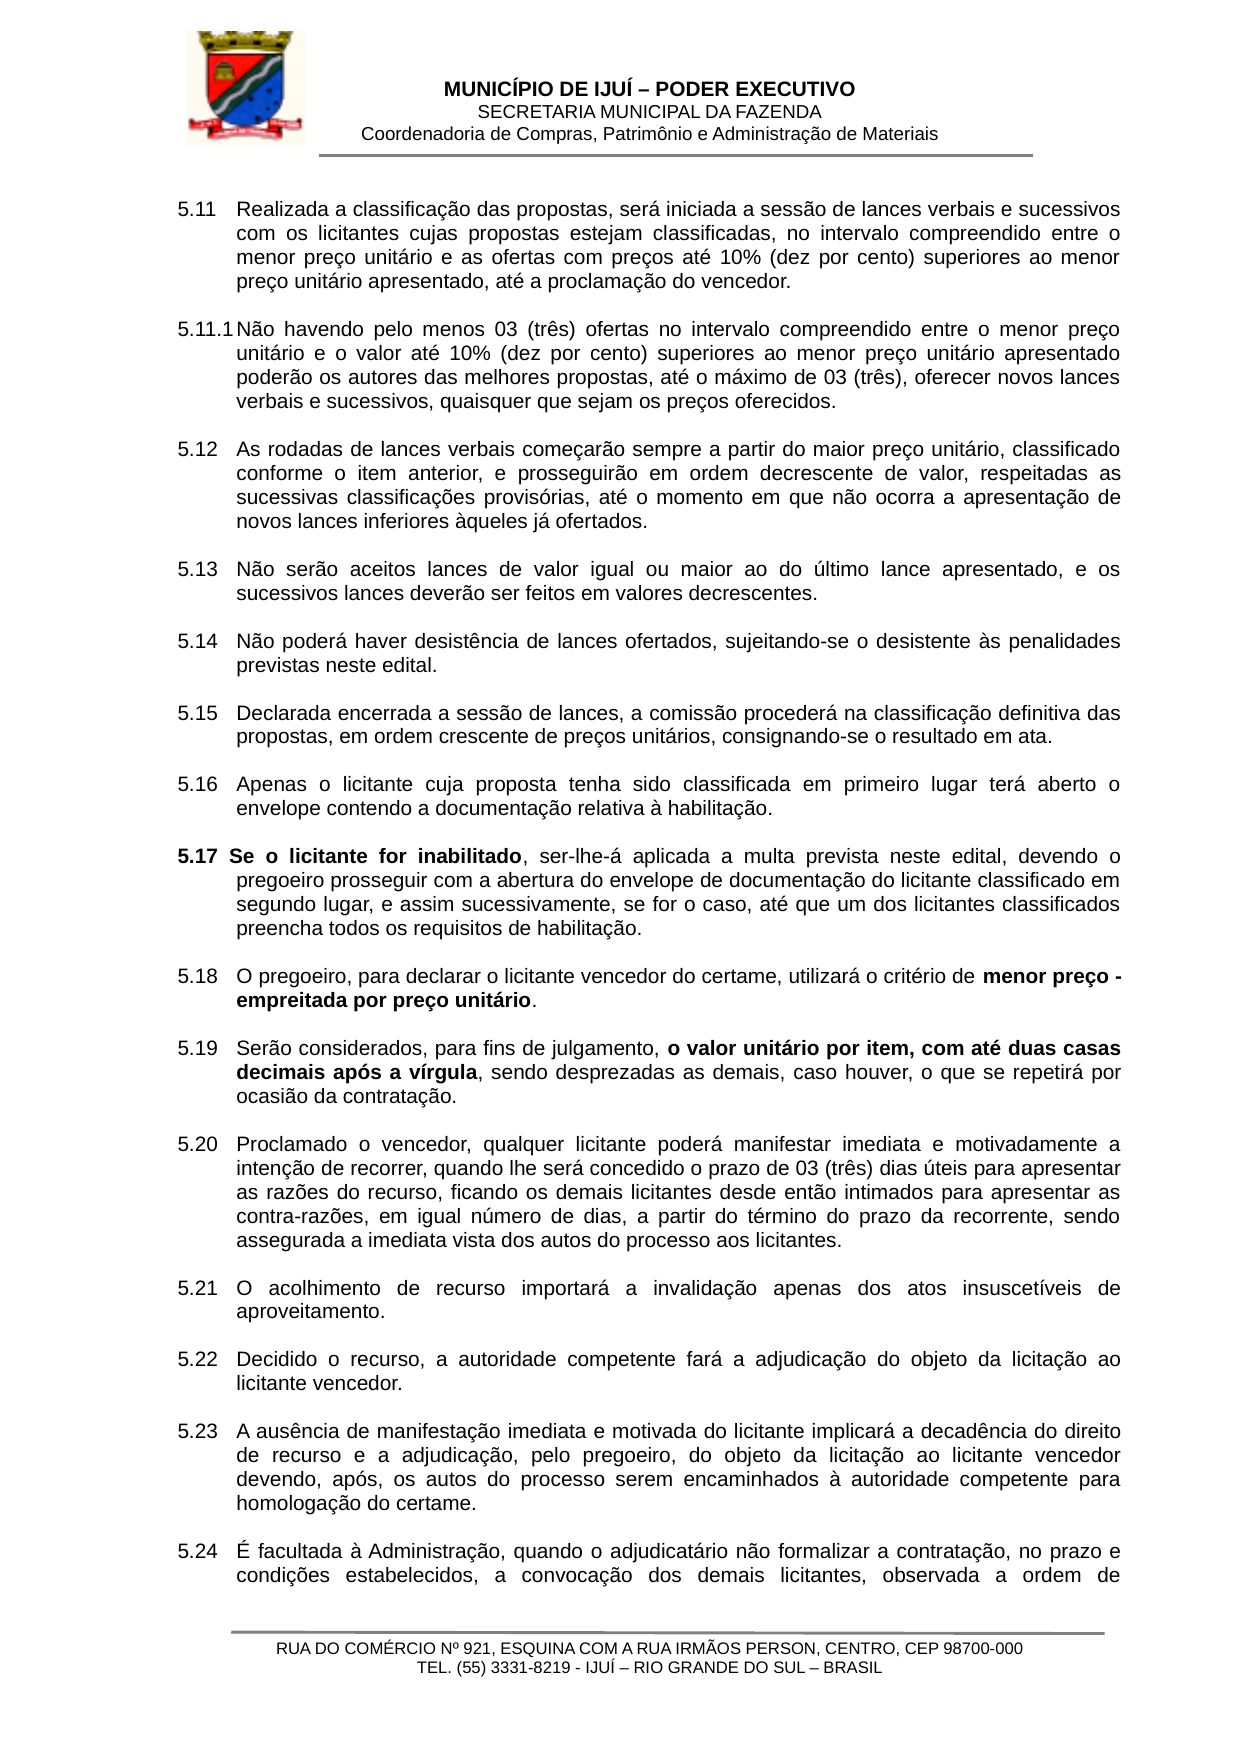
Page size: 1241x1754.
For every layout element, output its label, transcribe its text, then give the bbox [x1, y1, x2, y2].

text 5.19 Serão considerados, para fins de julgamento, o valor unitário por item, com até duas casas decimais após a vírgula, sendo desprezadas as demais, caso houver, o que se repetirá por ocasião da contratação. [177, 1036, 1122, 1108]
text 5.18 O pregoeiro, para declarar o licitante vencedor do certame, utilizará o critério de menor preço - empreitada por preço unitário. [177, 964, 1122, 1012]
text 5.14 Não poderá haver desistência de lances ofertados, sujeitando-se o desistente às penalidades previstas neste edital. [177, 628, 1122, 676]
text 5.23 A ausência de manifestação imediata e motivada do licitante implicará a decadência do direito de recurso e a adjudicação, pelo pregoeiro, do objeto da licitação ao licitante vencedor devendo, após, os autos do processo serem encaminhados à autoridade competente para homologação do certame. [177, 1419, 1122, 1515]
text 5.17 Se o licitante for inabilitado, ser-lhe-á aplicada a multa prevista neste edital, devendo o pregoeiro prosseguir com a abertura do envelope de documentação do licitante classificado em segundo lugar, e assim sucessivamente, se for o caso, até que um dos licitantes classificados preencha todos os requisitos de habilitação. [177, 844, 1122, 940]
text 5.22 Decidido o recurso, a autoridade competente fará a adjudicação do objeto da licitação ao licitante vencedor. [177, 1347, 1122, 1395]
picture [185, 31, 306, 148]
text 5.11.1 Não havendo pelo menos 03 (três) ofertas no intervalo compreendido entre o menor preço unitário e o valor até 10% (dez por cento) superiores ao menor preço unitário apresentado poderão os autores das melhores propostas, até o máximo de 03 (três), oferecer novos lances verbais e sucessivos, quaisquer que sejam os preços oferecidos. [177, 317, 1122, 413]
text 5.15 Declarada encerrada a sessão de lances, a comissão procederá na classificação definitiva das propostas, em ordem crescente de preços unitários, consignando-se o resultado em ata. [177, 700, 1122, 748]
text 5.11 Realizada a classificação das propostas, será iniciada a sessão de lances verbais e sucessivos com os licitantes cujas propostas estejam classificadas, no intervalo compreendido entre o menor preço unitário e as ofertas com preços até 10% (dez por cento) superiores ao menor preço unitário apresentado, até a proclamação do vencedor. [177, 197, 1122, 293]
text 5.20 Proclamado o vencedor, qualquer licitante poderá manifestar imediata e motivadamente a intenção de recorrer, quando lhe será concedido o prazo de 03 (três) dias úteis para apresentar as razões do recurso, ficando os demais licitantes desde então intimados para apresentar as contra-razões, em igual número de dias, a partir do término do prazo da recorrente, sendo assegurada a imediata vista dos autos do processo aos licitantes. [177, 1132, 1122, 1251]
text 5.13 Não serão aceitos lances de valor igual ou maior ao do último lance apresentado, e os sucessivos lances deverão ser feitos em valores decrescentes. [177, 557, 1122, 604]
text 5.21 O acolhimento de recurso importará a invalidação apenas dos atos insuscetíveis de aproveitamento. [177, 1275, 1122, 1323]
text 5.16 Apenas o licitante cuja proposta tenha sido classificada em primeiro lugar terá aberto o envelope contendo a documentação relativa à habilitação. [177, 772, 1122, 820]
text 5.12 As rodadas de lances verbais começarão sempre a partir do maior preço unitário, classificado conforme o item anterior, e prosseguirão em ordem decrescente de valor, respeitadas as sucessivas classificações provisórias, até o momento em que não ocorra a apresentação de novos lances inferiores àqueles já ofertados. [177, 437, 1122, 533]
